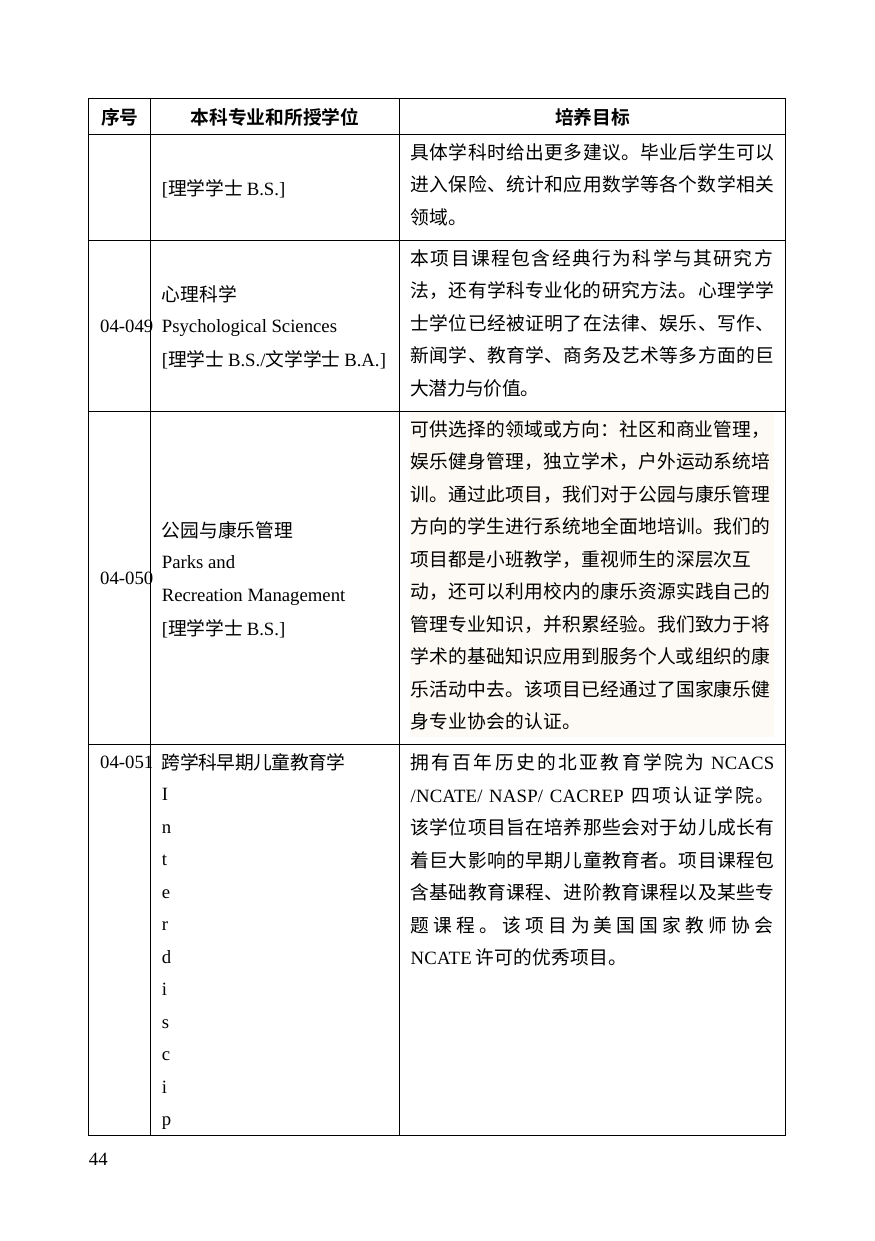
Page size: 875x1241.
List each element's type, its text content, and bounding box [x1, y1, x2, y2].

table_cell 心理科学 Psychological Sciences [理学士B.S./文学学士B.A.] [151, 241, 399, 411]
table_header 本科专业和所授学位 [151, 99, 399, 134]
table_cell 数学 Mathematics [理学学士B.S.] [151, 135, 399, 240]
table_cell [151, 745, 399, 1135]
table_cell [89, 241, 150, 411]
table_cell 本项目课程包含经典行为科学与其研究方法，还有学科专业化的研究方法。心理学学士学位已经被证明了在法律、娱乐、写作、新闻学、教育学、商务及艺术等多方面的巨大潜力与价值。 [400, 241, 785, 411]
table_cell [400, 135, 785, 240]
table_cell 公园与康乐管理 Parks and Recreation Management [理学学士B.S.] [151, 412, 399, 744]
table_cell [89, 412, 150, 744]
table_cell [89, 745, 150, 1135]
table_header 序号 [89, 99, 150, 134]
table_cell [400, 745, 785, 1135]
table_cell [89, 135, 150, 240]
table_header 培养目标 [400, 99, 785, 134]
table_cell 可供选择的领域或方向：社区和商业管理，娱乐健身管理，独立学术，户外运动系统培训。通过此项目，我们对于公园与康乐管理方向的学生进行系统地全面地培训。我们的项目都是小班教学，重视师生的深层次互动，还可以利用校内的康乐资源实践自己的管理专业知识，并积累经验。我们致力于将学术的基础知识应用到服务个人或组织的康乐活动中去。该项目已经通过了国家康乐健身专业协会的认证。 [400, 412, 785, 744]
